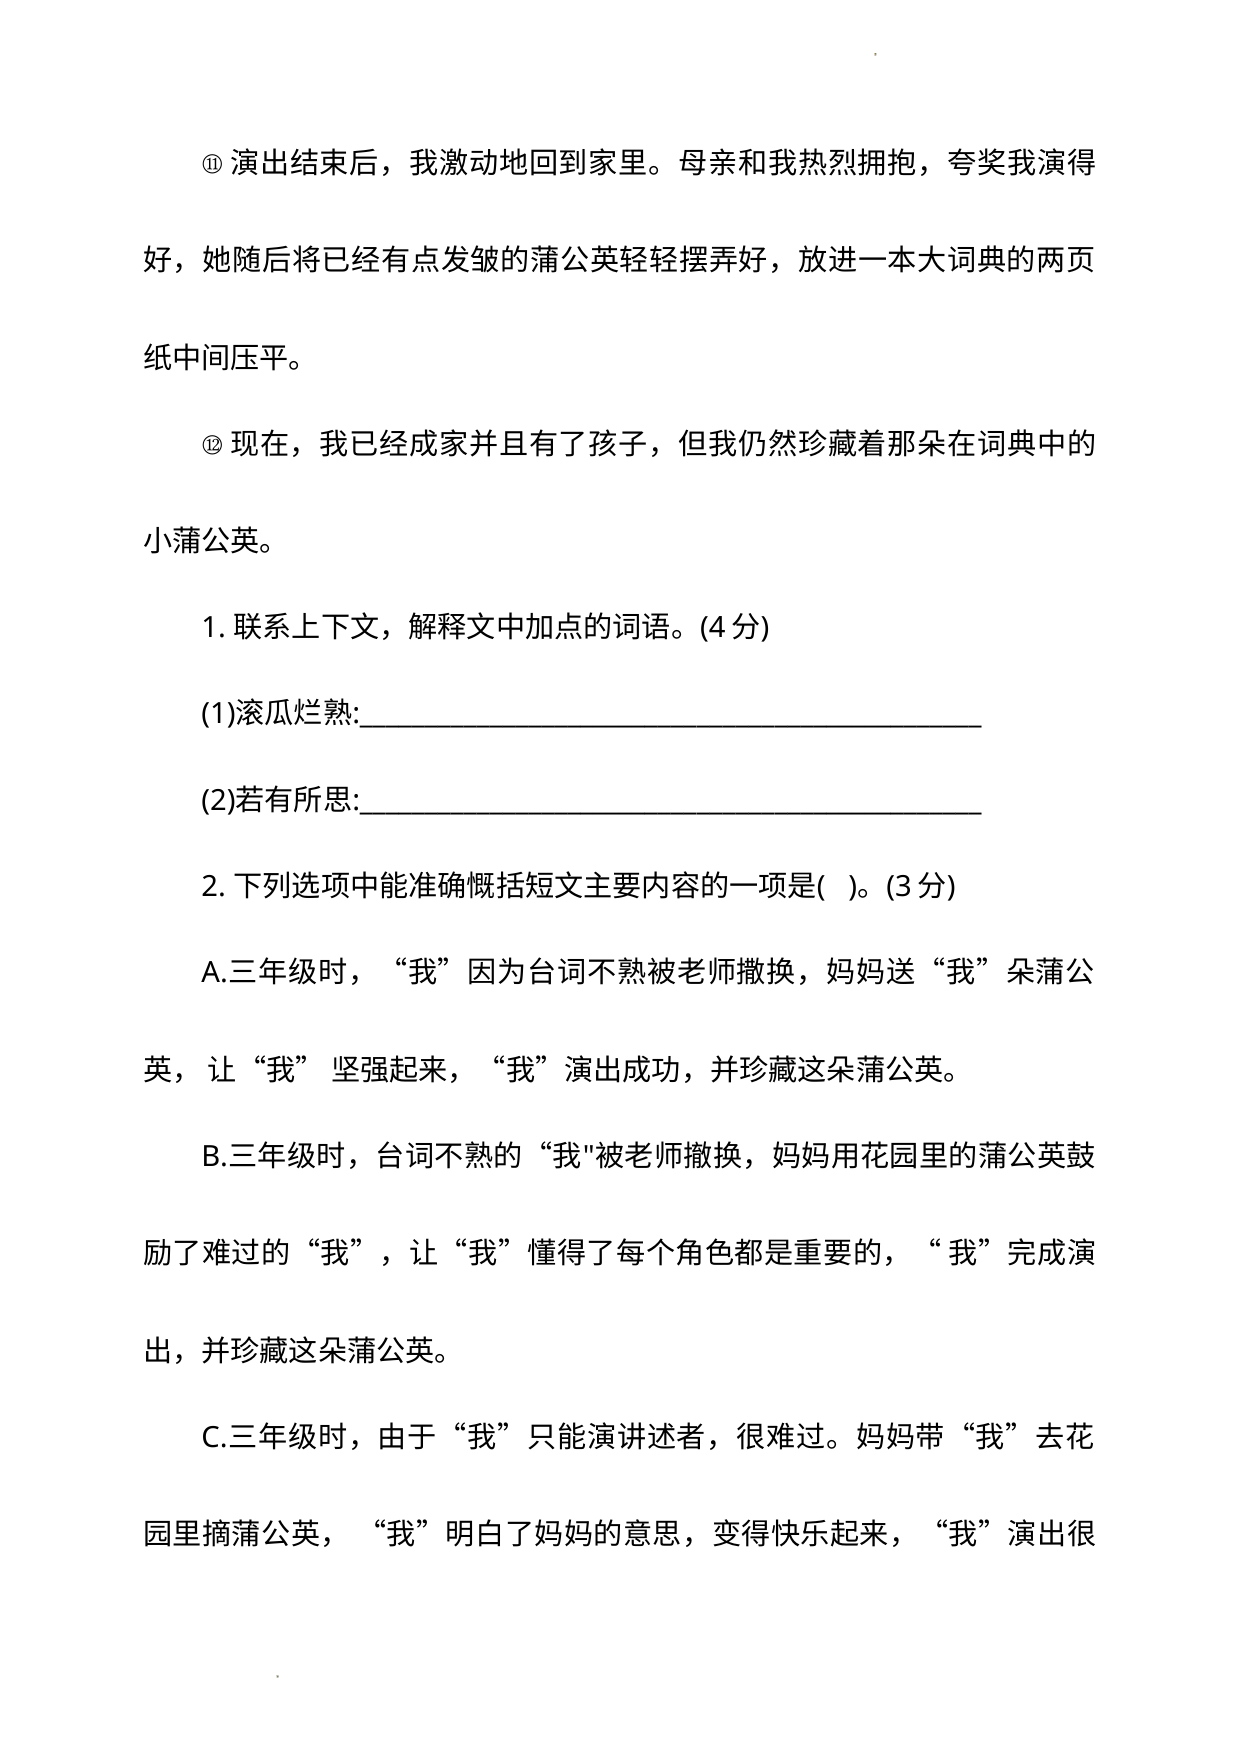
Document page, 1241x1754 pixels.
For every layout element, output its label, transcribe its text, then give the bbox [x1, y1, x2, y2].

text B.三年级时，台词不熟的“我"被老师撤换，妈妈用花园里的蒲公英鼓励了难过的“我”，让“我”懂得了每个角色都是重要的，“ 我”完成演出，并珍藏这朵蒲公英。 [143, 1121, 1097, 1381]
text A.三年级时，“我”因为台词不熟被老师撒换，妈妈送“我”朵蒲公英， 让“我” 坚强起来，“我”演出成功，并珍藏这朵蒲公英。 [143, 937, 1097, 1100]
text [143, 1402, 1097, 1564]
text (2)若有所思:________________________________________________ [143, 765, 1097, 830]
text 2. 下列选项中能准确慨括短文主要内容的一项是( )。(3分) [143, 851, 1097, 916]
text ⑪演出结束后，我激动地回到家里。母亲和我热烈拥抱，夸奖我演得好，她随后将已经有点发皱的蒲公英轻轻摆弄好，放进一本大词典的两页纸中间压平。 [143, 128, 1097, 388]
text (1)滚瓜烂熟:________________________________________________ [143, 679, 1097, 744]
text ⑫现在，我已经成家并且有了孩子，但我仍然珍藏着那朵在词典中的小蒲公英。 [143, 409, 1097, 572]
text 1. 联系上下文，解释文中加点的词语。(4分) [143, 593, 1097, 658]
